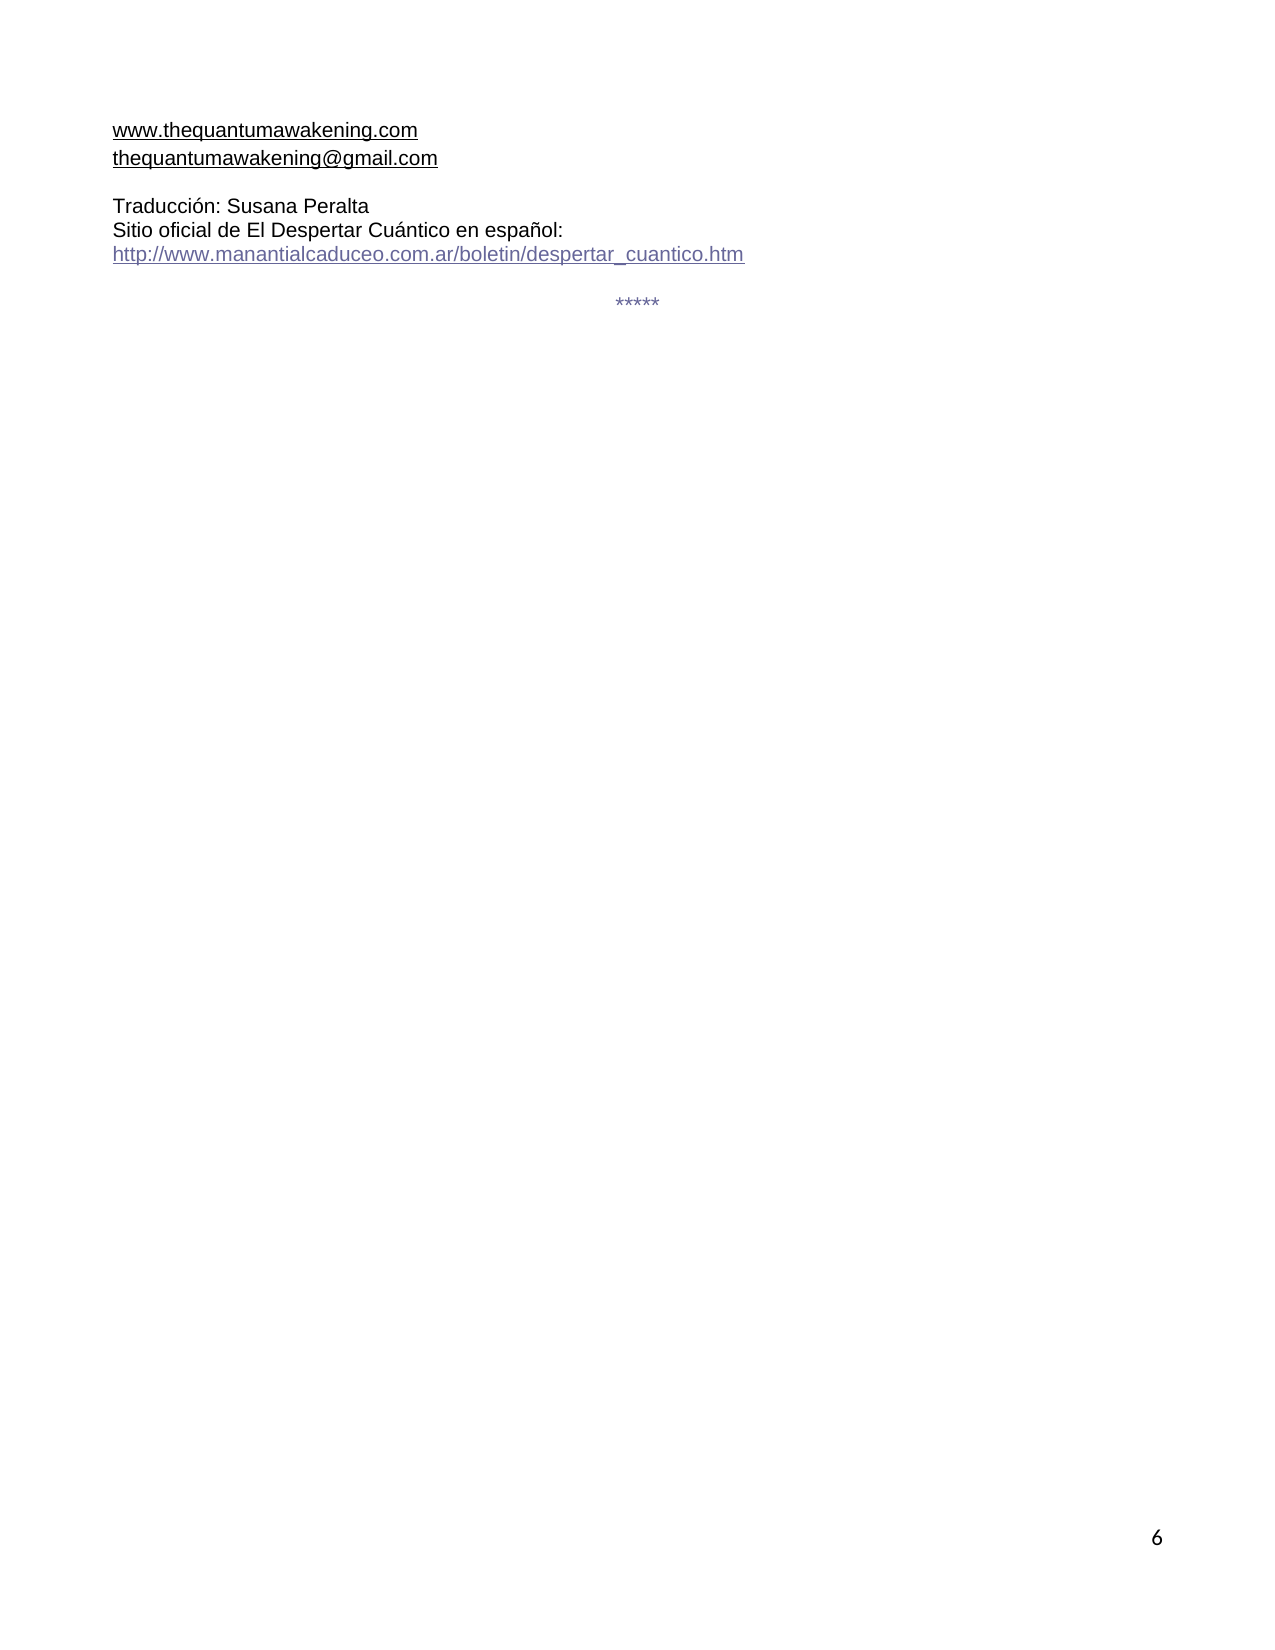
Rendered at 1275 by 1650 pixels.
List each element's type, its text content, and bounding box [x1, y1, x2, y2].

text Sitio oficial de El Despertar Cuántico en español: http://www.manantialcaduceo.com.ar/boletin/despertar_cuantico.htm [112, 218, 1163, 266]
text ***** [112, 292, 1163, 318]
text www.thequantumawakening.com thequantumawakening@gmail.com [112, 118, 1163, 169]
text Traducción: Susana Peralta [112, 194, 1163, 218]
